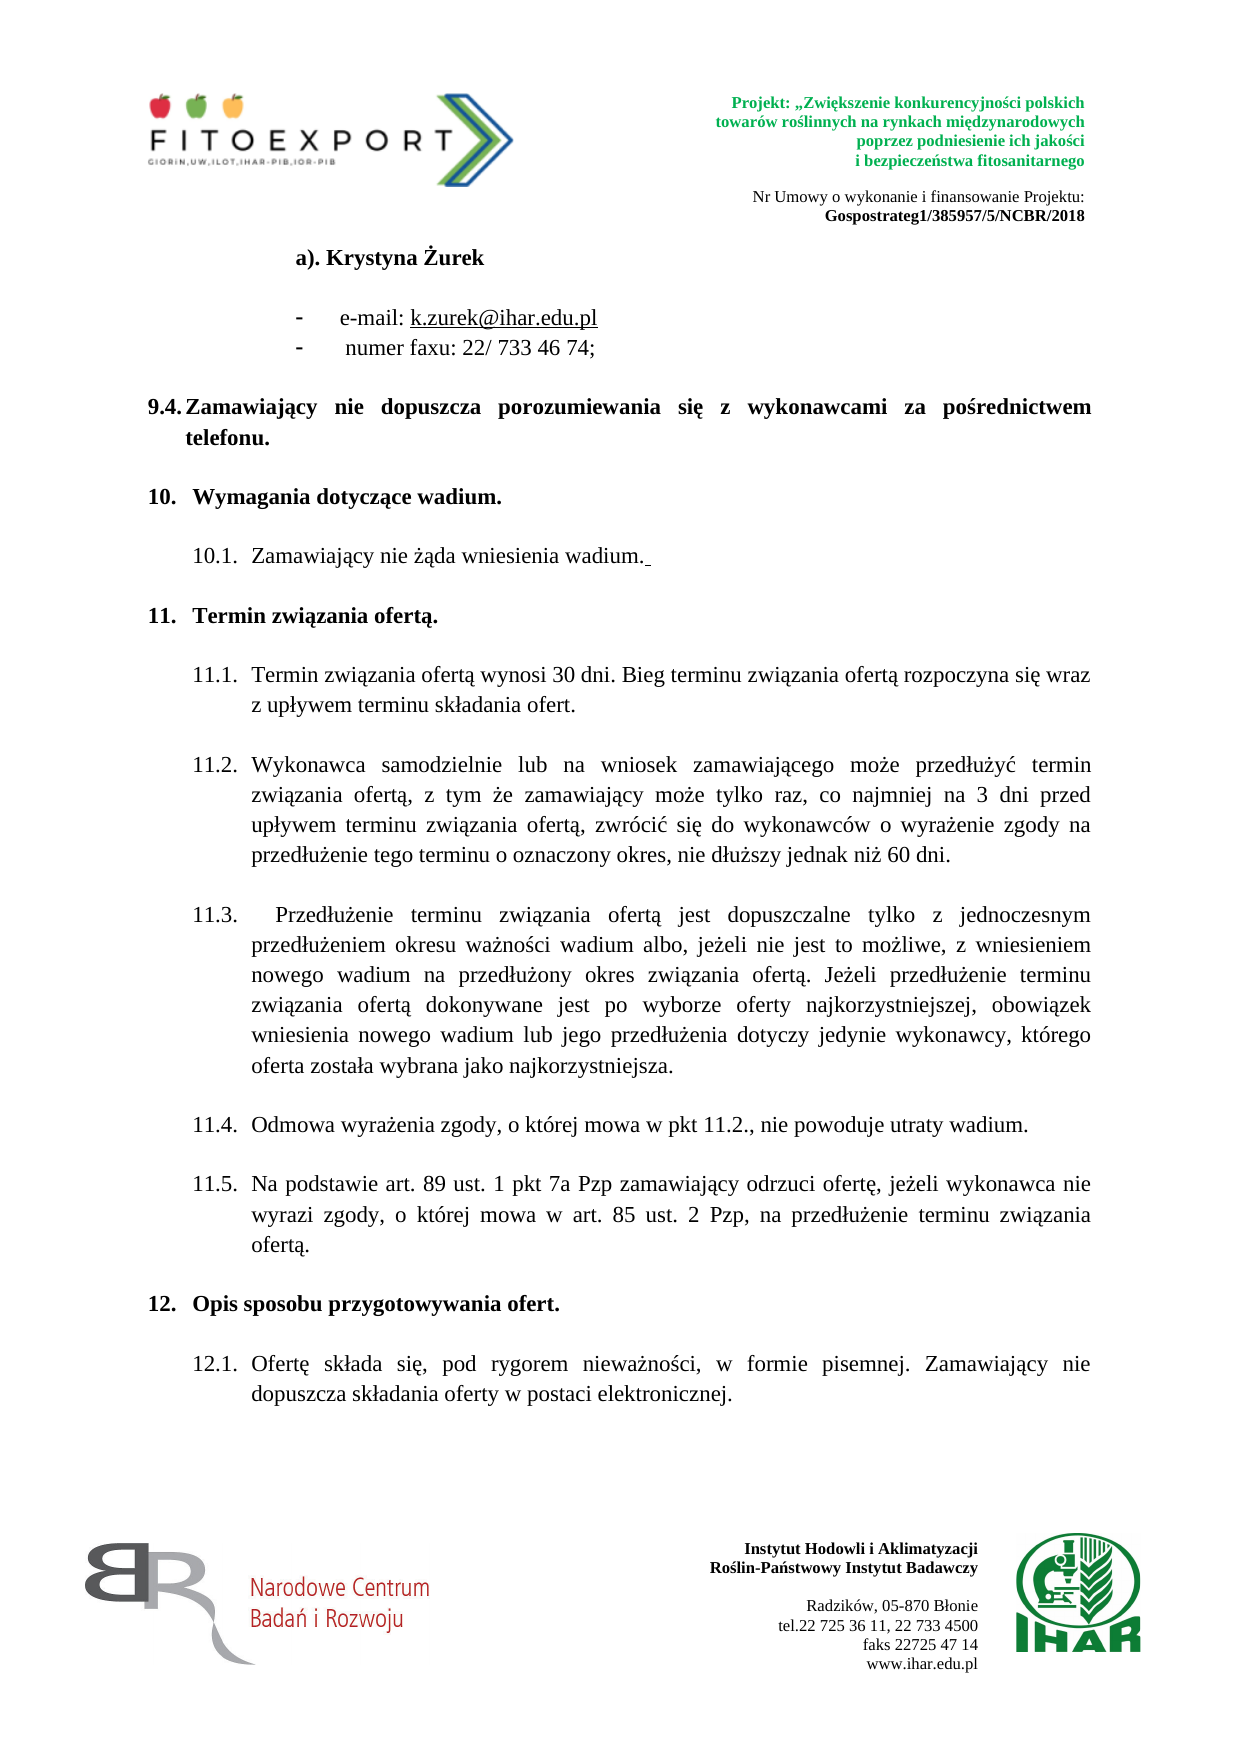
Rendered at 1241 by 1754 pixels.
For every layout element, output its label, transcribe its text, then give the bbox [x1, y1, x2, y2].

list numer faxu: 22/ 733 46 74; [295, 334, 1093, 360]
picture [1016, 1533, 1141, 1652]
list Na podstawie art. 89 ust. 1 pkt 7a Pzp zamawiający odrzuci ofertę, jeżeli wykonawca nie wyrazi zgody, o której mowa w art. 85 ust. 2 Pzp, na przedłużenie terminu związania ofertą. [192, 1170, 1093, 1257]
list e-mail: k.zurek@ihar.edu.pl [295, 304, 1093, 330]
list Odmowa wyrażenia zgody, o której mowa w pkt 11.2., nie powoduje utraty wadium. [192, 1111, 1093, 1137]
list Wymagania dotyczące wadium. [148, 483, 1093, 509]
picture [85, 1543, 430, 1665]
list Wykonawca samodzielnie lub na wniosek zamawiającego może przedłużyć termin związania ofertą, z tym że zamawiający może tylko raz, co najmniej na 3 dni przed upływem terminu związania ofertą, zwrócić się do wykonawców o wyrażenie zgody na przedłużenie tego terminu o oznaczony okres, nie dłuższy jednak niż 60 dni. [192, 751, 1093, 868]
list Zamawiający nie żąda wniesienia wadium. [192, 542, 1093, 569]
list Ofertę składa się, pod rygorem nieważności, w formie pisemnej. Zamawiający nie dopuszcza składania oferty w postaci elektronicznej. [192, 1349, 1093, 1406]
list Termin związania ofertą wynosi 30 dni. Bieg terminu związania ofertą rozpoczyna się wraz z upływem terminu składania ofert. [192, 661, 1093, 718]
list Termin związania ofertą. [148, 602, 1093, 628]
text a). Krystyna Żurek [295, 244, 1093, 271]
picture [147, 92, 514, 187]
list Opis sposobu przygotowywania ofert. [148, 1290, 1093, 1317]
list Przedłużenie terminu związania ofertą jest dopuszczalne tylko z jednoczesnym przedłużeniem okresu ważności wadium albo, jeżeli nie jest to możliwe, z wniesieniem nowego wadium na przedłużony okres związania ofertą. Jeżeli przedłużenie terminu związania ofertą dokonywane jest po wyborze oferty najkorzystniejszej, obowiązek wniesienia nowego wadium lub jego przedłużenia dotyczy jedynie wykonawcy, którego oferta została wybrana jako najkorzystniejsza. [192, 901, 1093, 1078]
list Zamawiający nie dopuszcza porozumiewania się z wykonawcami za pośrednictwem telefonu. [148, 393, 1093, 450]
